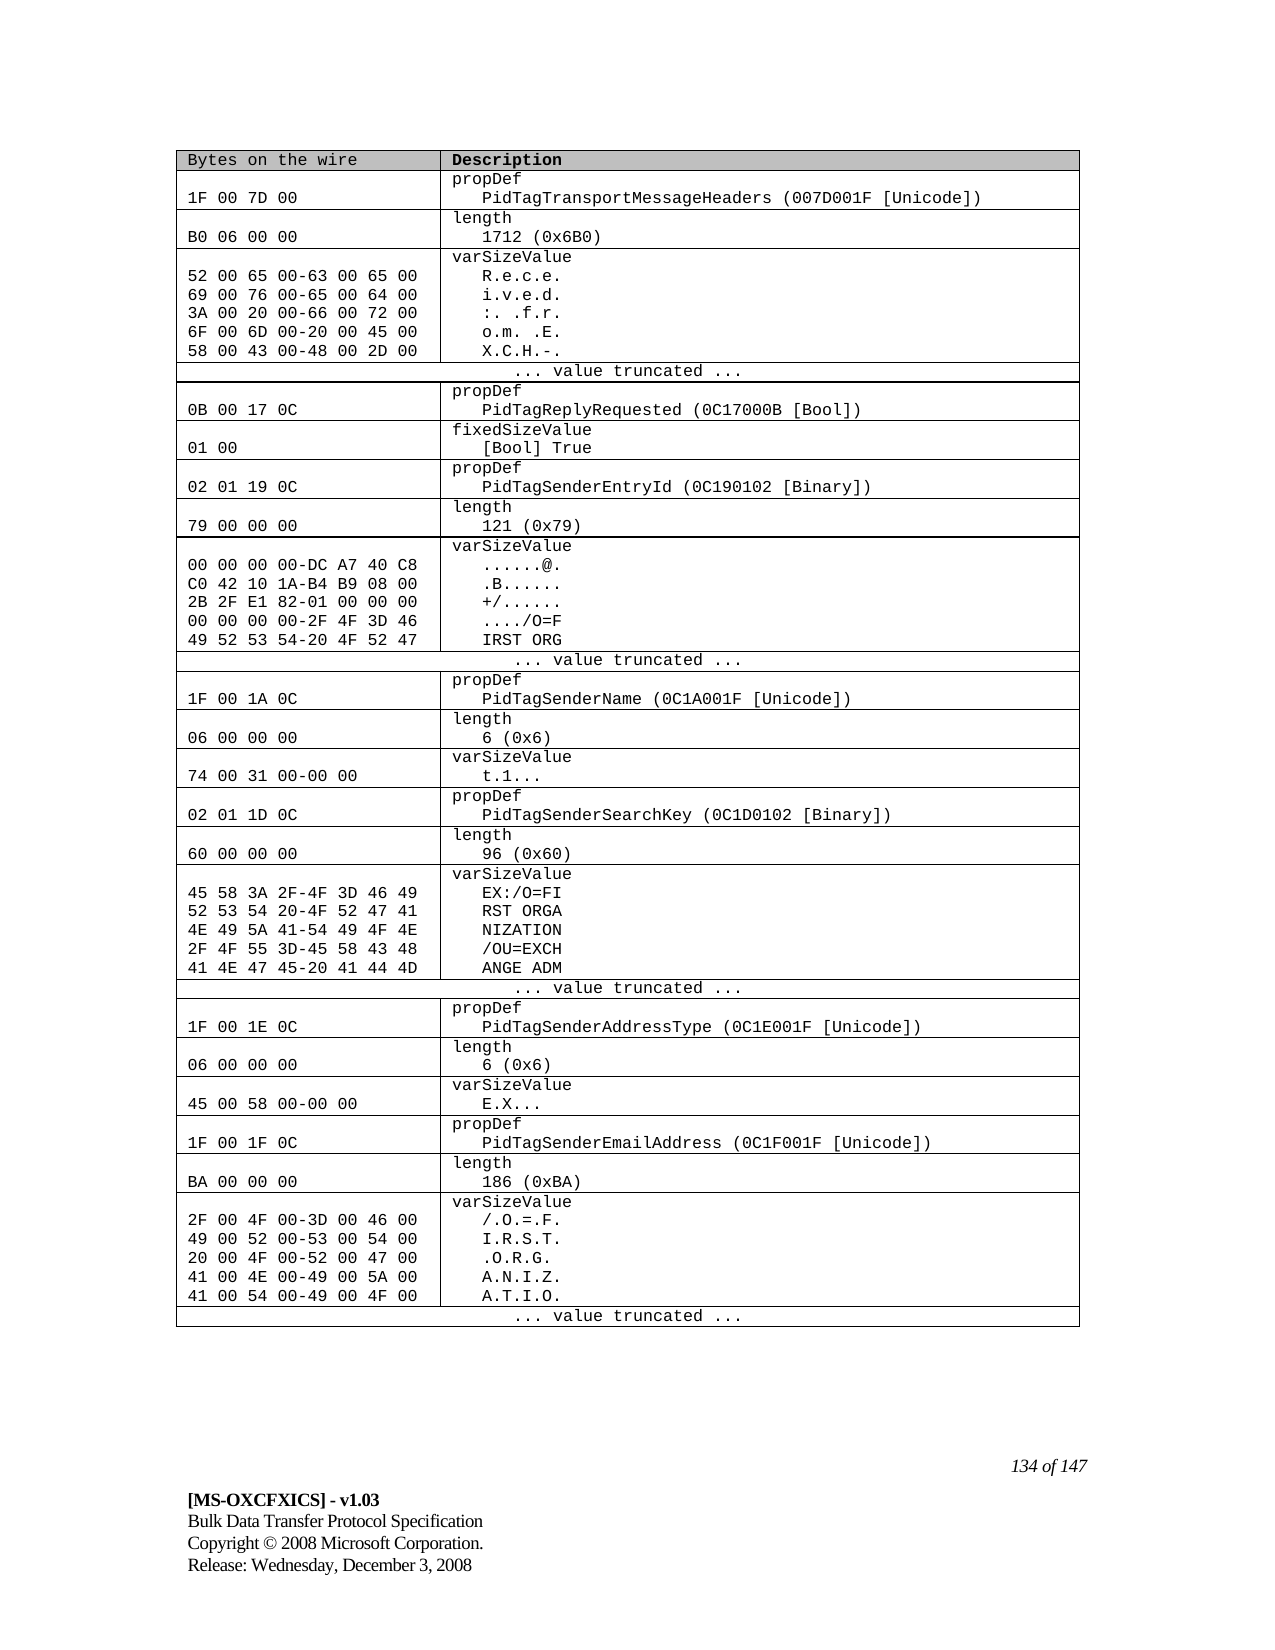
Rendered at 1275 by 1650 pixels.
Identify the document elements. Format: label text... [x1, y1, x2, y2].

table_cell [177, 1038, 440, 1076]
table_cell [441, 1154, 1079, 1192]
table_header Bytes on the wire [177, 151, 440, 170]
table_header Description [441, 151, 1079, 170]
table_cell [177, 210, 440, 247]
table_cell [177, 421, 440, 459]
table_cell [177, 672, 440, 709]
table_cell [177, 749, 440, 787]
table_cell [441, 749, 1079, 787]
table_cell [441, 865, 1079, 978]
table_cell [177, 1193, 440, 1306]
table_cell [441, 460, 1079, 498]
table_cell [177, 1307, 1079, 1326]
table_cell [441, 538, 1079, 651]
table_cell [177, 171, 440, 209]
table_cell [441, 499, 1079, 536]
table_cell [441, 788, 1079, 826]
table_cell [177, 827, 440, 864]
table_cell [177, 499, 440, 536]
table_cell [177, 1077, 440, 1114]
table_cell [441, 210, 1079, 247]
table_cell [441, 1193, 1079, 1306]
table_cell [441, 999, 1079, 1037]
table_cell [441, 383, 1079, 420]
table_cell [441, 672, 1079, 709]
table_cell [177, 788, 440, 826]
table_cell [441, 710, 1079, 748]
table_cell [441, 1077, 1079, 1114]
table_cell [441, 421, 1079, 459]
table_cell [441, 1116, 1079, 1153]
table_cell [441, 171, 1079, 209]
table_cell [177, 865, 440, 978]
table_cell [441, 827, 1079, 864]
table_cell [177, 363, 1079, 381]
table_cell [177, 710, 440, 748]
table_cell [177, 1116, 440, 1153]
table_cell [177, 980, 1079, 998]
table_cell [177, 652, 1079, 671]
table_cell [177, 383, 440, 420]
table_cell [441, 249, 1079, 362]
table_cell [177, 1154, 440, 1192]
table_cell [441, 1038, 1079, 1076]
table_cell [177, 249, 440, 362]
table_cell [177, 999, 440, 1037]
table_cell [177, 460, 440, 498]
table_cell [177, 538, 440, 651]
